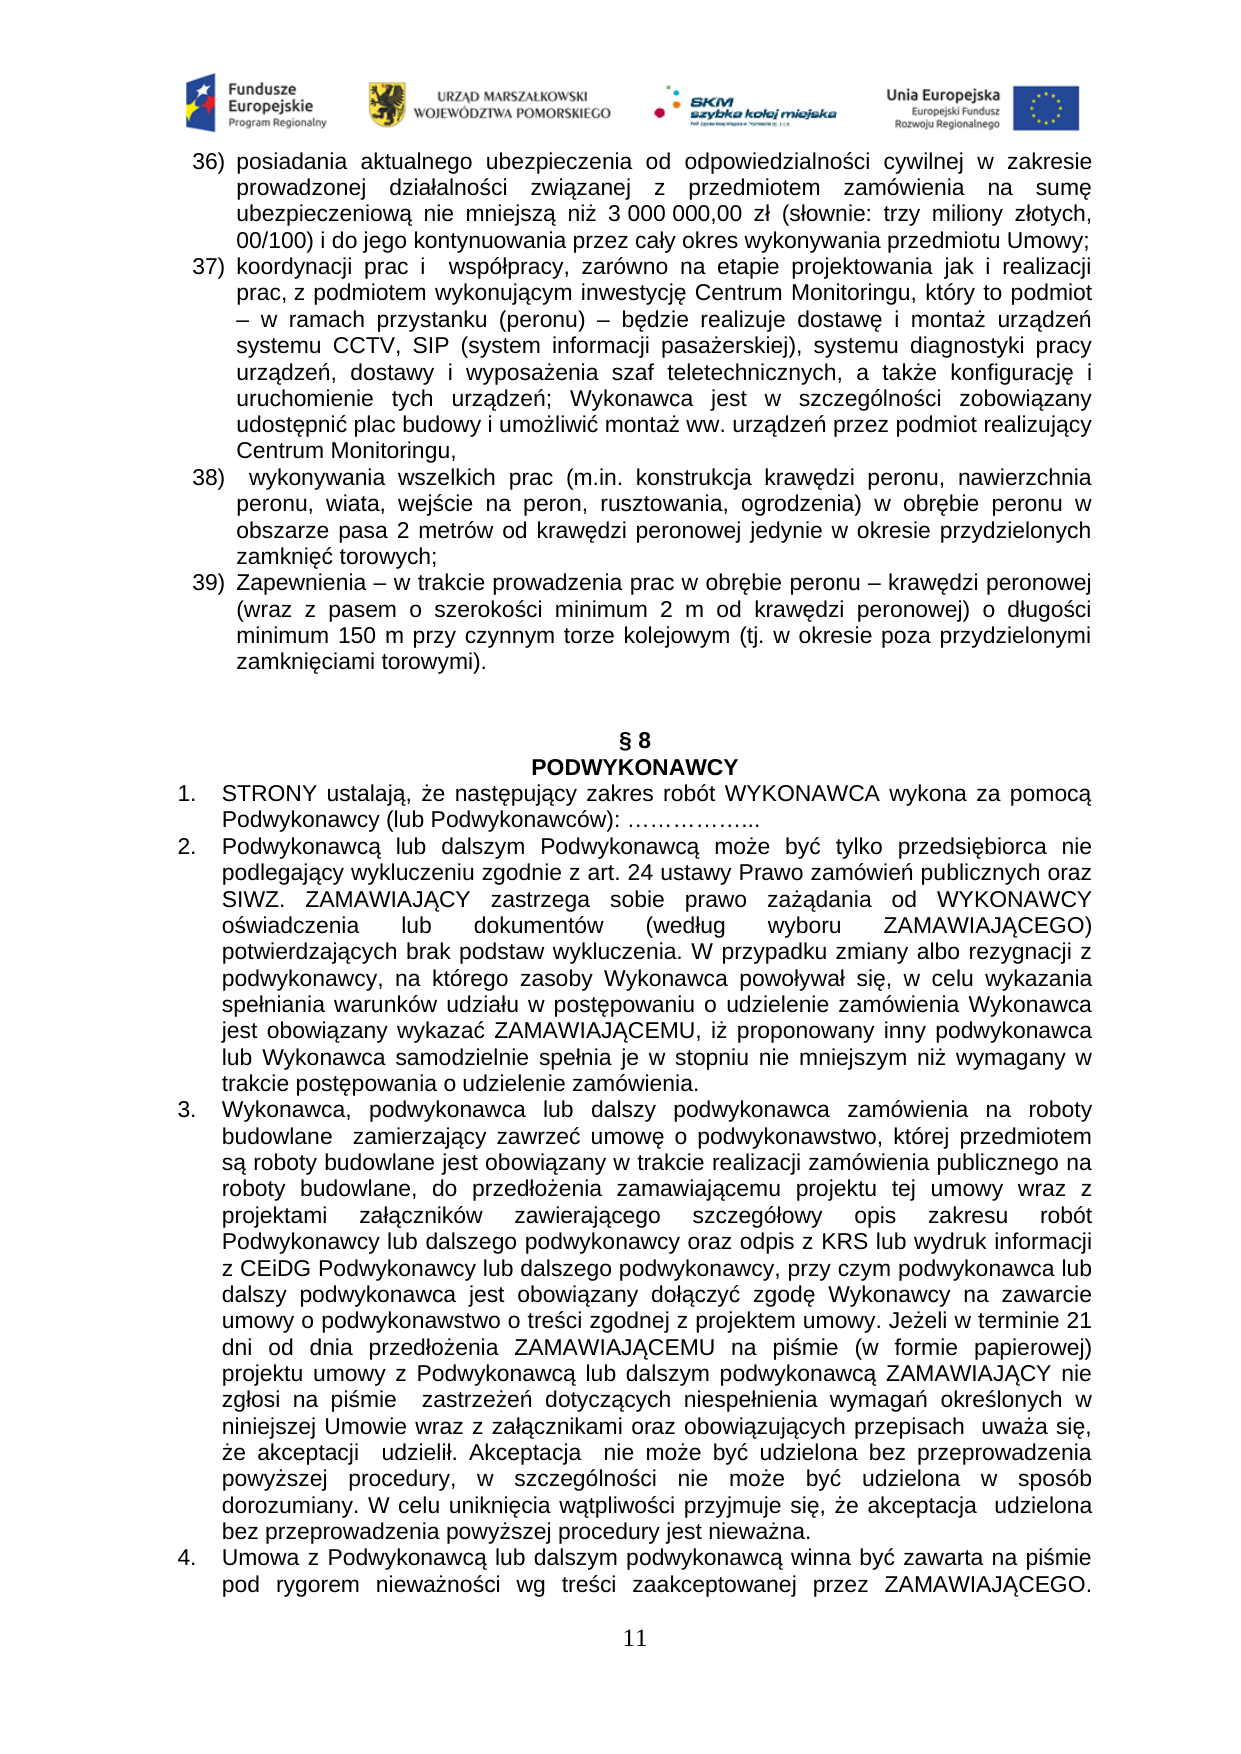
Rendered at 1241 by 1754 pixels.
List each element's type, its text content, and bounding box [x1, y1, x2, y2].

list koordynacji prac i współpracy, zarówno na etapie projektowania jak i realizacji prac, z podmiotem wykonującym inwestycję Centrum Monitoringu, który to podmiot – w ramach przystanku (peronu) – będzie realizuje dostawę i montaż urządzeń systemu CCTV, SIP (system informacji pasażerskiej), systemu diagnostyki pracy urządzeń, dostawy i wyposażenia szaf teletechnicznych, a także konfigurację i uruchomienie tych urządzeń; Wykonawca jest w szczególności zobowiązany udostępnić plac budowy i umożliwić montaż ww. urządzeń przez podmiot realizujący Centrum Monitoringu, [192, 253, 1093, 464]
list Podwykonawcą lub dalszym Podwykonawcą może być tylko przedsiębiorca nie podlegający wykluczeniu zgodnie z art. 24 ustawy Prawo zamówień publicznych oraz SIWZ. ZAMAWIAJĄCY zastrzega sobie prawo zażądania od WYKONAWCY oświadczenia lub dokumentów (według wyboru ZAMAWIAJĄCEGO) potwierdzających brak podstaw wykluczenia. W przypadku zmiany albo rezygnacji z podwykonawcy, na którego zasoby Wykonawca powoływał się, w celu wykazania spełniania warunków udziału w postępowaniu o udzielenie zamówienia Wykonawca jest obowiązany wykazać ZAMAWIAJĄCEMU, iż proponowany inny podwykonawca lub Wykonawca samodzielnie spełnia je w stopniu nie mniejszym niż wymagany w trakcie postępowania o udzielenie zamówienia. [177, 833, 1093, 1096]
picture [177, 73, 1093, 146]
list wykonywania wszelkich prac (m.in. konstrukcja krawędzi peronu, nawierzchnia peronu, wiata, wejście na peron, rusztowania, ogrodzenia) w obrębie peronu w obszarze pasa 2 metrów od krawędzi peronowej jedynie w okresie przydzielonych zamknięć torowych; [192, 464, 1093, 569]
list STRONY ustalają, że następujący zakres robót WYKONAWCA wykona za pomocą Podwykonawcy (lub Podwykonawców): ……………... [177, 780, 1093, 833]
list posiadania aktualnego ubezpieczenia od odpowiedzialności cywilnej w zakresie prowadzonej działalności związanej z przedmiotem zamówienia na sumę ubezpieczeniową nie mniejszą niż 3 000 000,00 zł (słownie: trzy miliony złotych, 00/100) i do jego kontynuowania przez cały okres wykonywania przedmiotu Umowy; [192, 148, 1093, 253]
text PODWYKONAWCY [177, 754, 1093, 780]
list Wykonawca, podwykonawca lub dalszy podwykonawca zamówienia na roboty budowlane zamierzający zawrzeć umowę o podwykonawstwo, której przedmiotem są roboty budowlane jest obowiązany w trakcie realizacji zamówienia publicznego na roboty budowlane, do przedłożenia zamawiającemu projektu tej umowy wraz z projektami załączników zawierającego szczegółowy opis zakresu robót Podwykonawcy lub dalszego podwykonawcy oraz odpis z KRS lub wydruk informacji z CEiDG Podwykonawcy lub dalszego podwykonawcy, przy czym podwykonawca lub dalszy podwykonawca jest obowiązany dołączyć zgodę Wykonawcy na zawarcie umowy o podwykonawstwo o treści zgodnej z projektem umowy. Jeżeli w terminie 21 dni od dnia przedłożenia ZAMAWIAJĄCEMU na piśmie (w formie papierowej) projektu umowy z Podwykonawcą lub dalszym podwykonawcą ZAMAWIAJĄCY nie zgłosi na piśmie zastrzeżeń dotyczących niespełnienia wymagań określonych w niniejszej Umowie wraz z załącznikami oraz obowiązujących przepisach uważa się, że akceptacji udzielił. Akceptacja nie może być udzielona bez przeprowadzenia powyższej procedury, w szczególności nie może być udzielona w sposób dorozumiany. W celu uniknięcia wątpliwości przyjmuje się, że akceptacja udzielona bez przeprowadzenia powyższej procedury jest nieważna. [177, 1096, 1093, 1544]
list Zapewnienia – w trakcie prowadzenia prac w obrębie peronu – krawędzi peronowej (wraz z pasem o szerokości minimum 2 m od krawędzi peronowej) o długości minimum 150 m przy czynnym torze kolejowym (tj. w okresie poza przydzielonymi zamknięciami torowymi). [192, 569, 1093, 675]
text § 8 [177, 727, 1093, 754]
